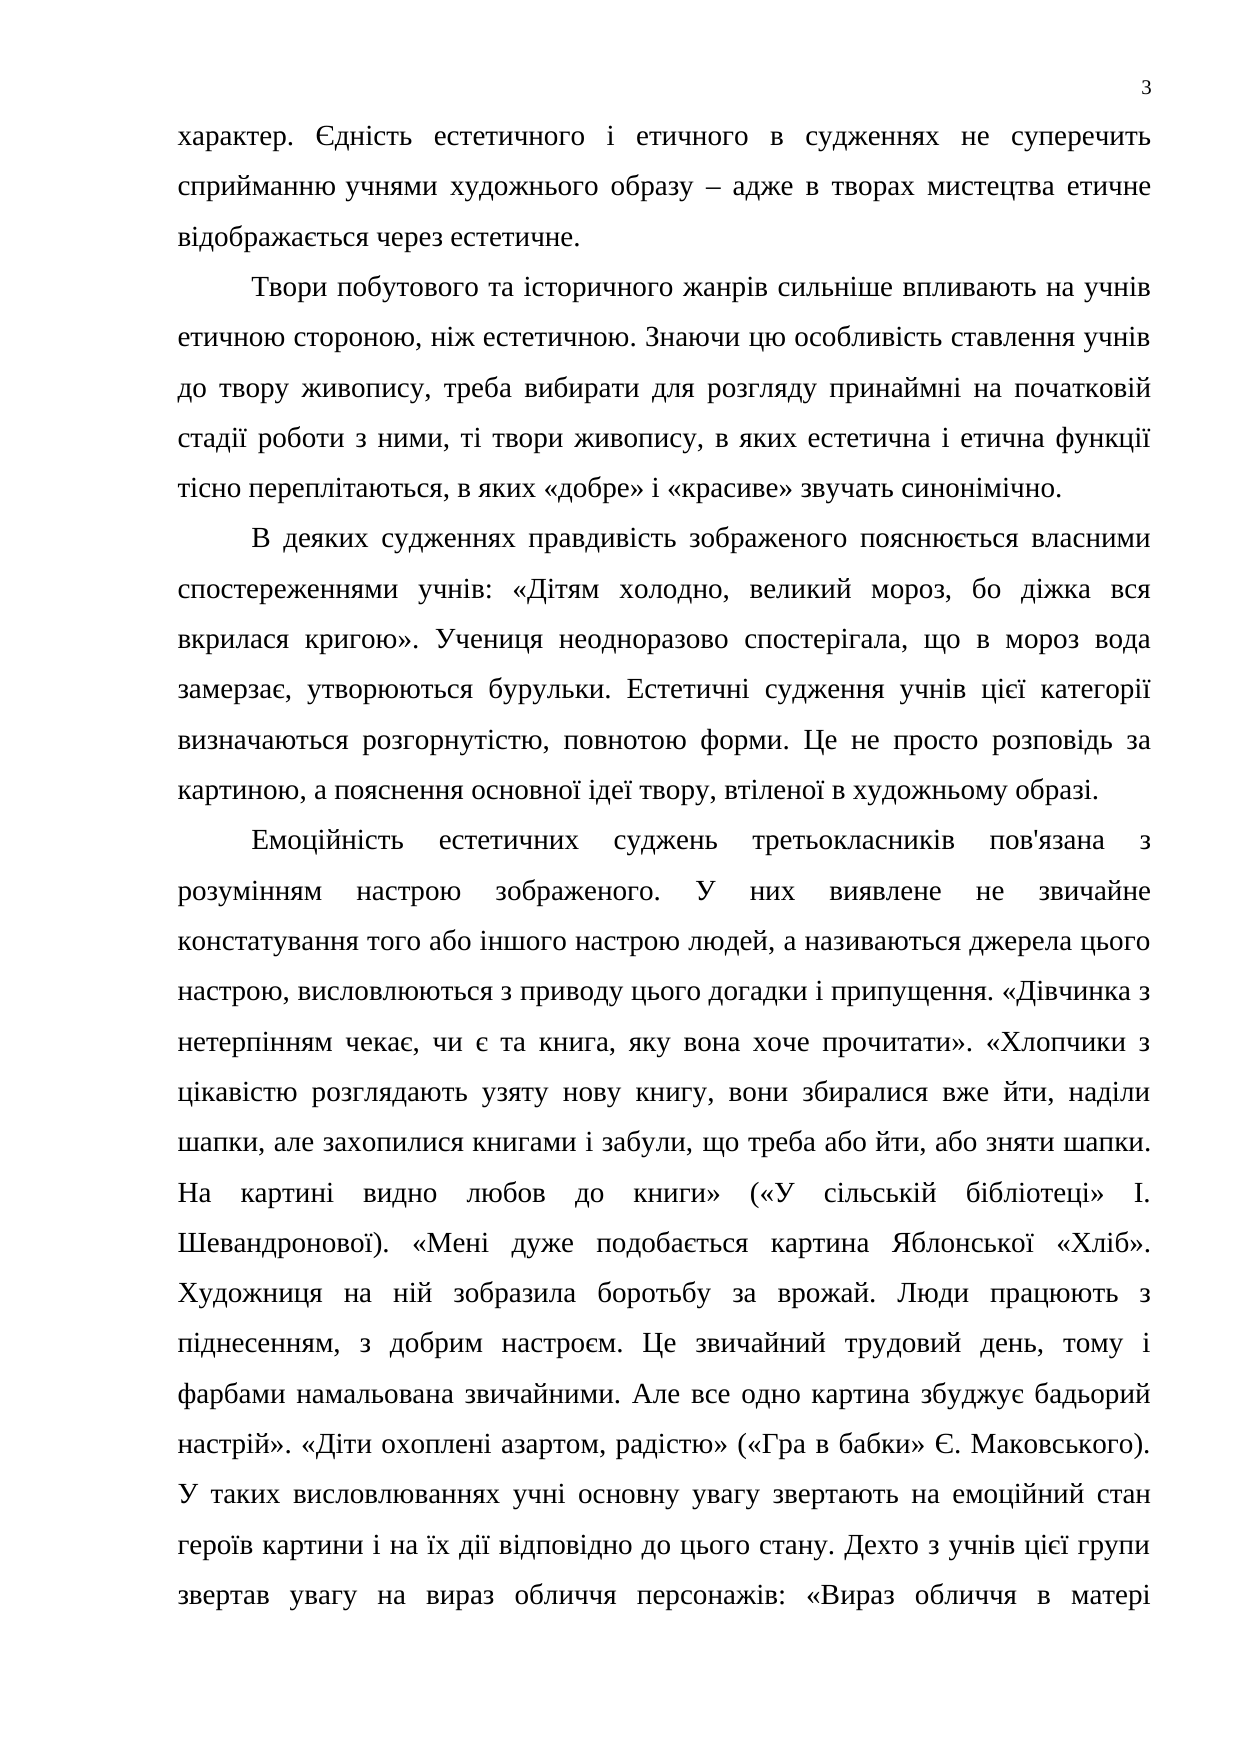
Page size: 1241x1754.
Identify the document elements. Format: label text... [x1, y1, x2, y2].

text Твори побутового та історичного жанрів сильніше впливають на учнів етичною стороною, ніж естетичною. Знаючи цю особливість ставлення учнів до твору живопису, треба вибирати для розгляду принаймні на початковій стадії роботи з ними, ті твори живопису, в яких естетична і етична функції тісно переплітаються, в яких «добре» і «красиве» звучать синонімічно. [177, 269, 1152, 504]
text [177, 118, 1152, 252]
text В деяких судженнях правдивість зображеного пояснюється власними спостереженнями учнів: «Дітям холодно, великий мороз, бо діжка вся вкрилася кригою». Учениця неодноразово спостерігала, що в мороз вода замерзає, утворюються бурульки. Естетичні судження учнів цієї категорії визначаються розгорнутістю, повнотою форми. Це не просто розповідь за картиною, а пояснення основної ідеї твору, втіленої в художньому образі. [177, 521, 1152, 806]
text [177, 822, 1152, 1611]
